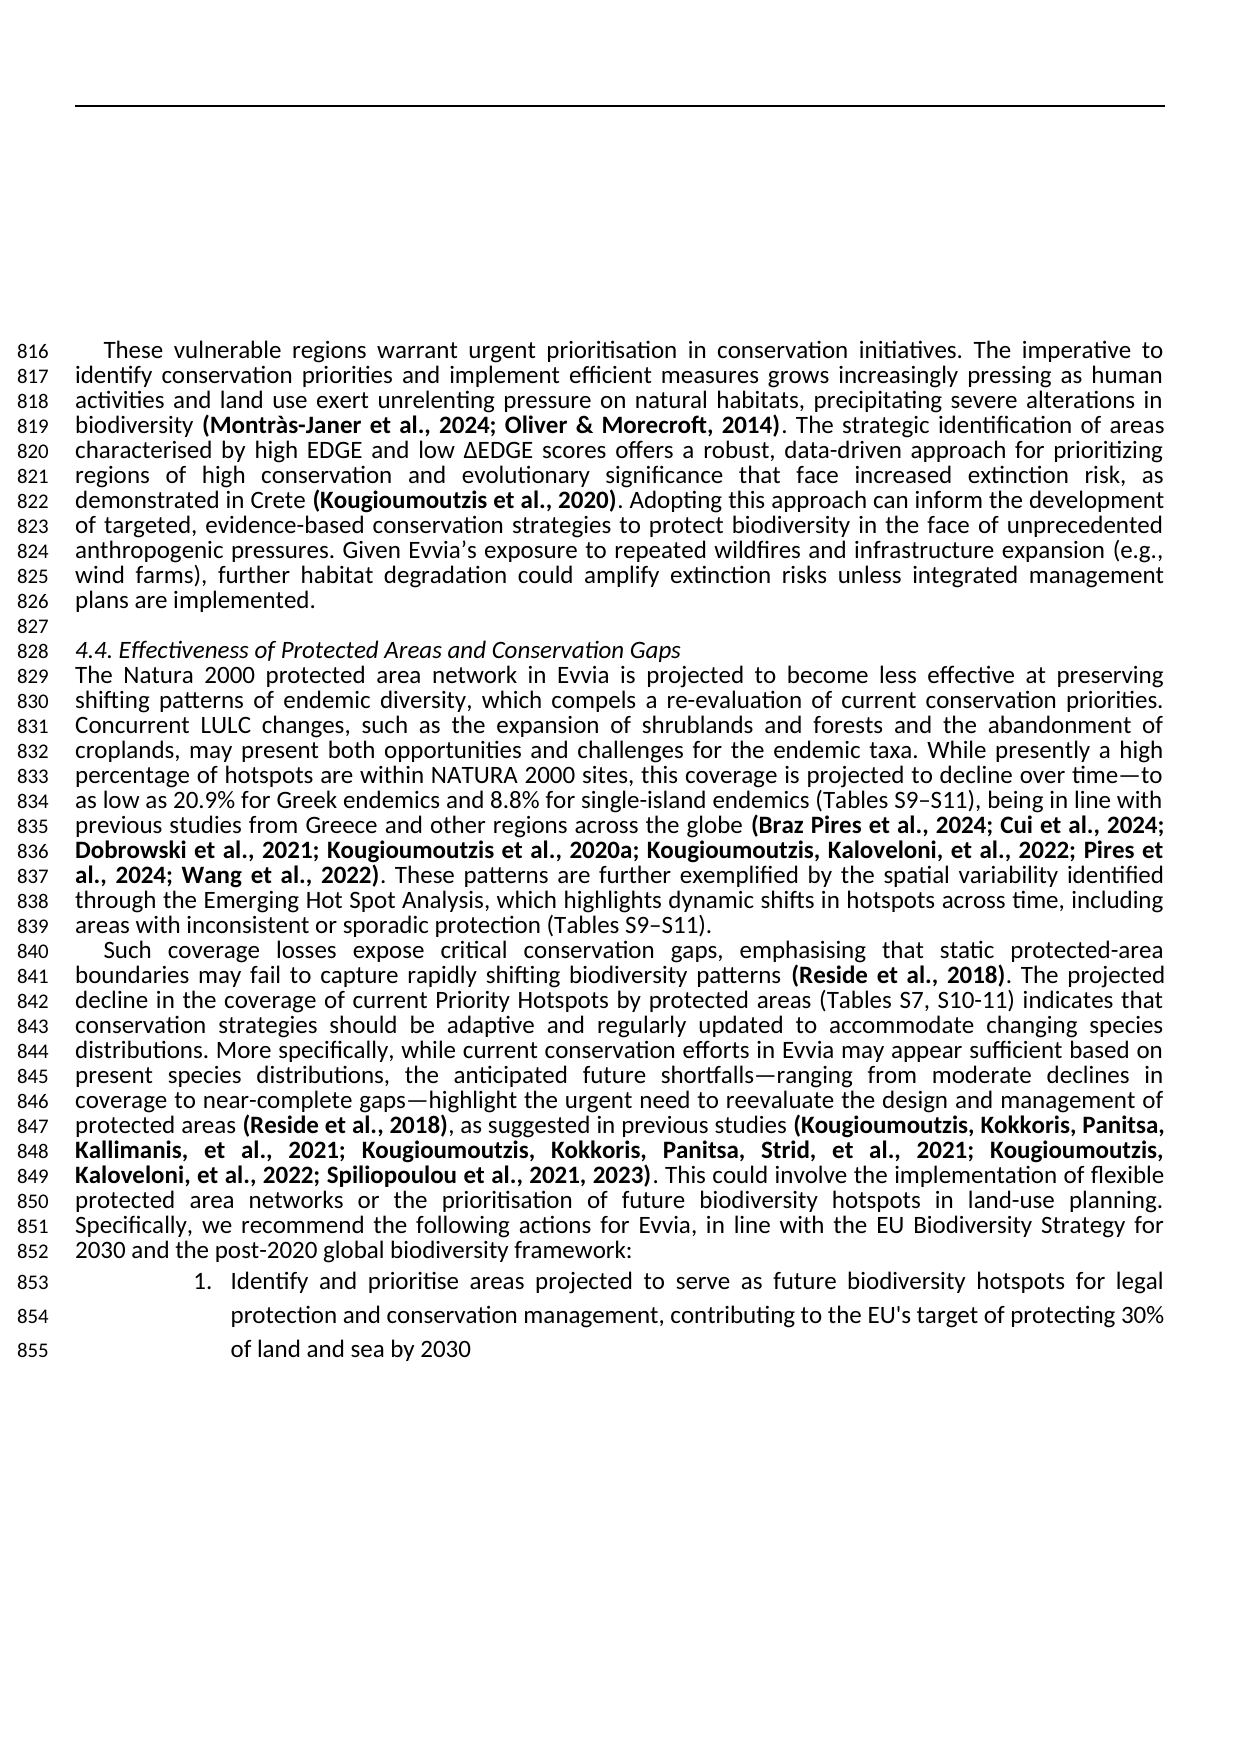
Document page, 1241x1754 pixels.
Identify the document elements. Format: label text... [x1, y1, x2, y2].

list Identify and prioritise areas projected to serve as future biodiversity hotspots for legal protection and conservation management, contributing to the EU's target of protecting 30% of land and sea by 2030 [193, 1263, 1165, 1365]
subtitle These vulnerable regions warrant urgent prioritisation in conservation initiatives. The imperative to identify conservation priorities and implement efficient measures grows increasingly pressing as human activities and land use exert unrelenting pressure on natural habitats, precipitating severe alterations in biodiversity (Montràs-Janer et al., 2024; Oliver & Morecroft, 2014). The strategic identification of areas characterised by high EDGE and low ΔEDGE scores offers a robust, data-driven approach for prioritizing regions of high conservation and evolutionary significance that face increased extinction risk, as demonstrated in Crete (Kougioumoutzis et al., 2020). Adopting this approach can inform the development of targeted, evidence-based conservation strategies to protect biodiversity in the face of unprecedented anthropogenic pressures. Given Evvia’s exposure to repeated wildfires and infrastructure expansion (e.g., wind farms), further habitat degradation could amplify extinction risks unless integrated management plans are implemented. [75, 338, 1165, 613]
subtitle The Natura 2000 protected area network in Evvia is projected to become less effective at preserving shifting patterns of endemic diversity, which compels a re-evaluation of current conservation priorities. Concurrent LULC changes, such as the expansion of shrublands and forests and the abandonment of croplands, may present both opportunities and challenges for the endemic taxa. While presently a high percentage of hotspots are within NATURA 2000 sites, this coverage is projected to decline over time—to as low as 20.9% for Greek endemics and 8.8% for single-island endemics (Tables S9–S11), being in line with previous studies from Greece and other regions across the globe (Braz Pires et al., 2024; Cui et al., 2024; Dobrowski et al., 2021; Kougioumoutzis et al., 2020a; Kougioumoutzis, Kaloveloni, et al., 2022; Pires et al., 2024; Wang et al., 2022). These patterns are further exemplified by the spatial variability identified through the Emerging Hot Spot Analysis, which highlights dynamic shifts in hotspots across time, including areas with inconsistent or sporadic protection (Tables S9–S11). [75, 663, 1165, 938]
subtitle Such coverage losses expose critical conservation gaps, emphasising that static protected-area boundaries may fail to capture rapidly shifting biodiversity patterns (Reside et al., 2018). The projected decline in the coverage of current Priority Hotspots by protected areas (Tables S7, S10-11) indicates that conservation strategies should be adaptive and regularly updated to accommodate changing species distributions. More specifically, while current conservation efforts in Evvia may appear sufficient based on present species distributions, the anticipated future shortfalls—ranging from moderate declines in coverage to near-complete gaps—highlight the urgent need to reevaluate the design and management of protected areas (Reside et al., 2018), as suggested in previous studies (Kougioumoutzis, Kokkoris, Panitsa, Kallimanis, et al., 2021; Kougioumoutzis, Kokkoris, Panitsa, Strid, et al., 2021; Kougioumoutzis, Kaloveloni, et al., 2022; Spiliopoulou et al., 2021, 2023). This could involve the implementation of flexible protected area networks or the prioritisation of future biodiversity hotspots in land-use planning. Specifically, we recommend the following actions for Evvia, in line with the EU Biodiversity Strategy for 2030 and the post-2020 global biodiversity framework: [75, 938, 1165, 1263]
subtitle 4.4. Effectiveness of Protected Areas and Conservation Gaps [75, 638, 1165, 663]
